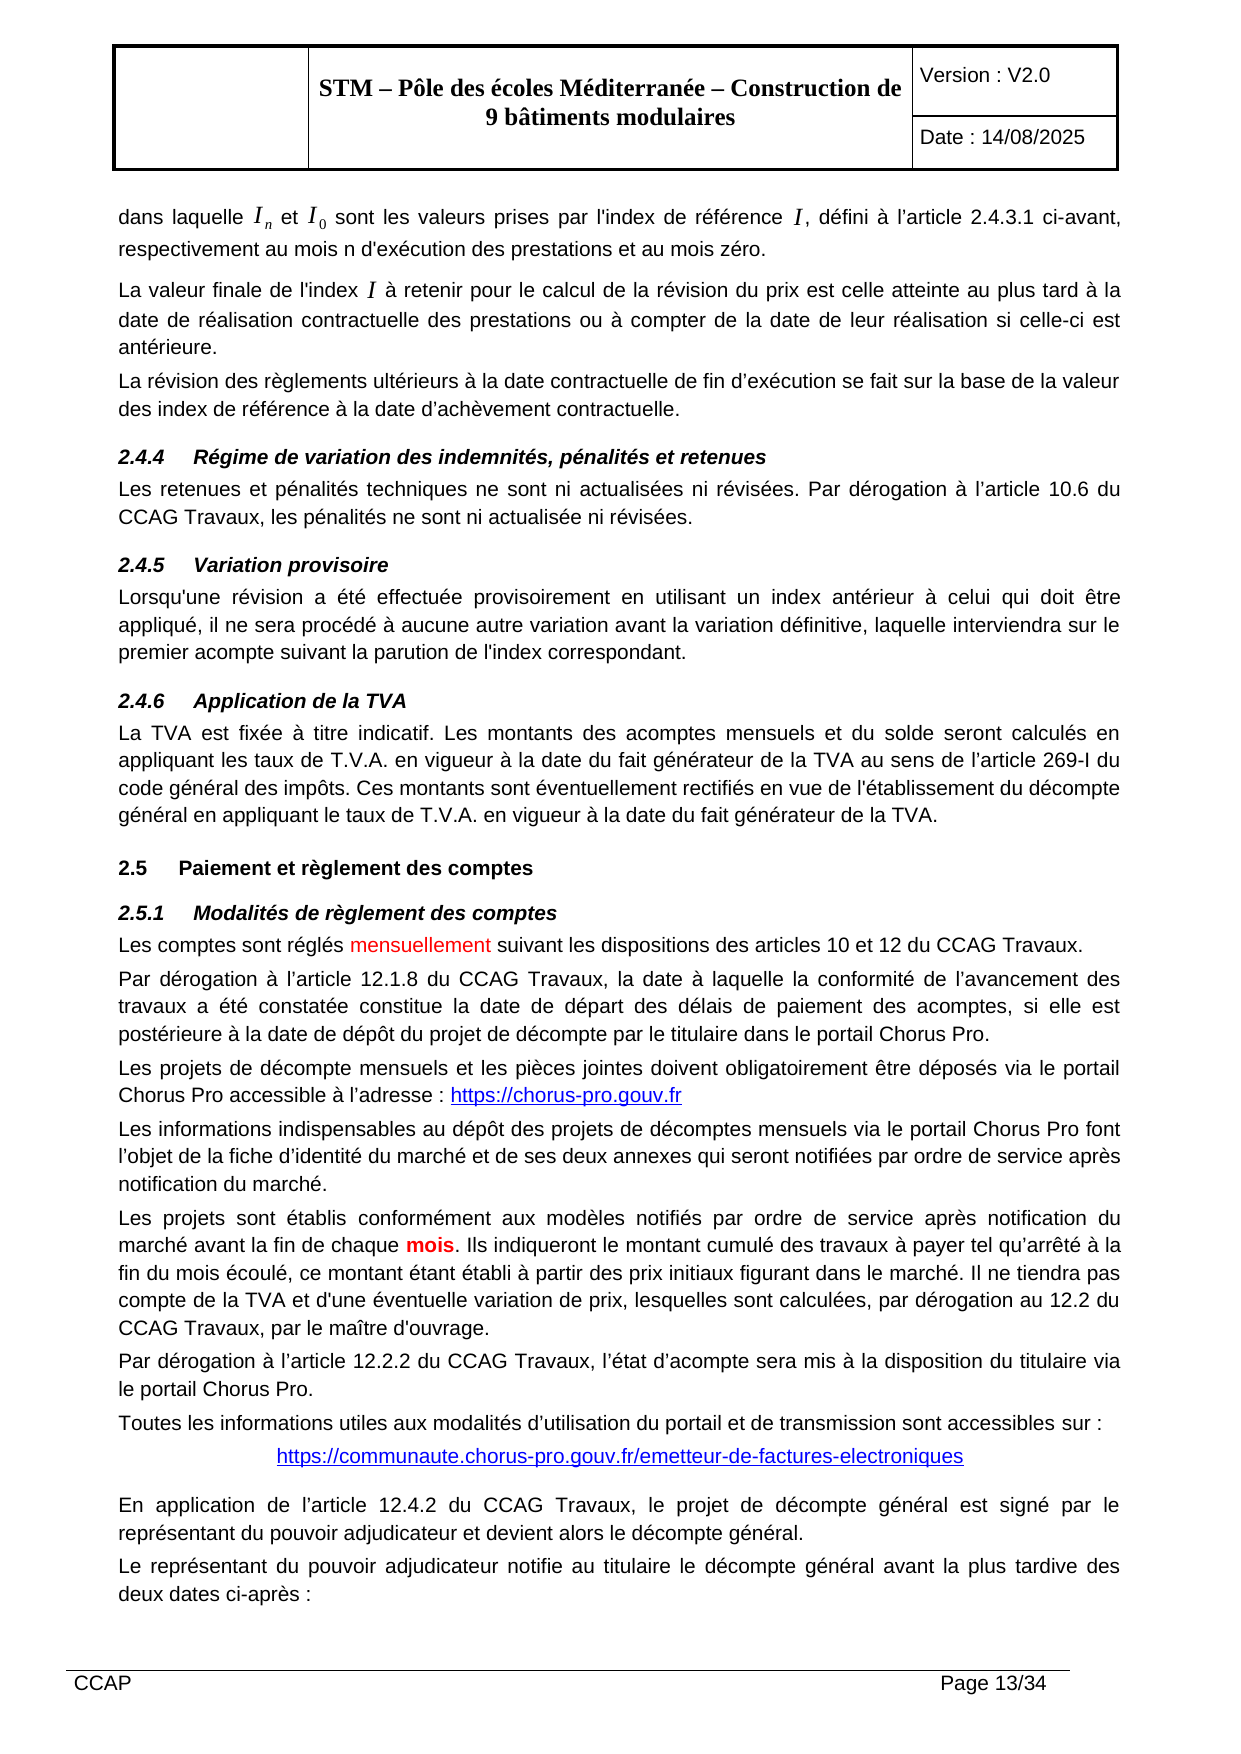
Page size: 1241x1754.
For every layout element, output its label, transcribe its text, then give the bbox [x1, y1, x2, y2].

text Par dérogation à l’article 12.2.2 du CCAG Travaux, l’état d’acompte sera mis à la disposition du titulaire via le portail Chorus Pro. [118, 1349, 1122, 1401]
subtitle Application de la TVA [118, 688, 1122, 712]
text Toutes les informations utiles aux modalités d’utilisation du portail et de transmission sont accessibles sur : [118, 1410, 1122, 1434]
text Les projets de décompte mensuels et les pièces jointes doivent obligatoirement être déposés via le portail Chorus Pro accessible à l’adresse : https://chorus-pro.gouv.fr [118, 1055, 1122, 1107]
text Les comptes sont réglés mensuellement suivant les dispositions des articles 10 et 12 du CCAG Travaux. [118, 933, 1122, 957]
text Lorsqu'une révision a été effectuée provisoirement en utilisant un index antérieur à celui qui doit être appliqué, il ne sera procédé à aucune autre variation avant la variation définitive, laquelle interviendra sur le premier acompte suivant la parution de l'index correspondant. [118, 585, 1122, 664]
text En application de l’article 12.4.2 du CCAG Travaux, le projet de décompte général est signé par le représentant du pouvoir adjudicateur et devient alors le décompte général. [118, 1493, 1122, 1544]
subtitle Paiement et règlement des comptes [118, 856, 1122, 880]
text La révision des règlements ultérieurs à la date contractuelle de fin d’exécution se fait sur la base de la valeur des index de référence à la date d’achèvement contractuelle. [118, 369, 1122, 420]
text https://communaute.chorus-pro.gouv.fr/emetteur-de-factures-electroniques [118, 1444, 1122, 1468]
text Les projets sont établis conformément aux modèles notifiés par ordre de service après notification du marché avant la fin de chaque mois. Ils indiqueront le montant cumulé des travaux à payer tel qu’arrêté à la fin du mois écoulé, ce montant étant établi à partir des prix initiaux figurant dans le marché. Il ne tiendra pas compte de la TVA et d'une éventuelle variation de prix, lesquelles sont calculées, par dérogation au 12.2 du CCAG Travaux, par le maître d'ouvrage. [118, 1205, 1122, 1339]
text Le représentant du pouvoir adjudicateur notifie au titulaire le décompte général avant la plus tardive des deux dates ci-après : [118, 1554, 1122, 1606]
subtitle Variation provisoire [118, 553, 1122, 577]
text Par dérogation à l’article 12.1.8 du CCAG Travaux, la date à laquelle la conformité de l’avancement des travaux a été constatée constitue la date de départ des délais de paiement des acomptes, si elle est postérieure à la date de dépôt du projet de décompte par le titulaire dans le portail Chorus Pro. [118, 967, 1122, 1046]
text Les retenues et pénalités techniques ne sont ni actualisées ni révisées. Par dérogation à l’article 10.6 du CCAG Travaux, les pénalités ne sont ni actualisée ni révisées. [118, 477, 1122, 528]
text Les informations indispensables au dépôt des projets de décomptes mensuels via le portail Chorus Pro font l’objet de la fiche d’identité du marché et de ses deux annexes qui seront notifiées par ordre de service après notification du marché. [118, 1117, 1122, 1196]
text dans laquelle et sont les valeurs prises par l'index de référence , défini à l’article 2.4.3.1 ci-avant, respectivement au mois n d'exécution des prestations et au mois zéro. [118, 202, 1122, 260]
subtitle Modalités de règlement des comptes [118, 901, 1122, 924]
subtitle Régime de variation des indemnités, pénalités et retenues [118, 445, 1122, 469]
text La TVA est fixée à titre indicatif. Les montants des acomptes mensuels et du solde seront calculés en appliquant les taux de T.V.A. en vigueur à la date du fait générateur de la TVA au sens de l’article 269-I du code général des impôts. Ces montants sont éventuellement rectifiés en vue de l'établissement du décompte général en appliquant le taux de T.V.A. en vigueur à la date du fait générateur de la TVA. [118, 721, 1122, 827]
text La valeur finale de l'index à retenir pour le calcul de la révision du prix est celle atteinte au plus tard à la date de réalisation contractuelle des prestations ou à compter de la date de leur réalisation si celle-ci est antérieure. [118, 276, 1122, 359]
